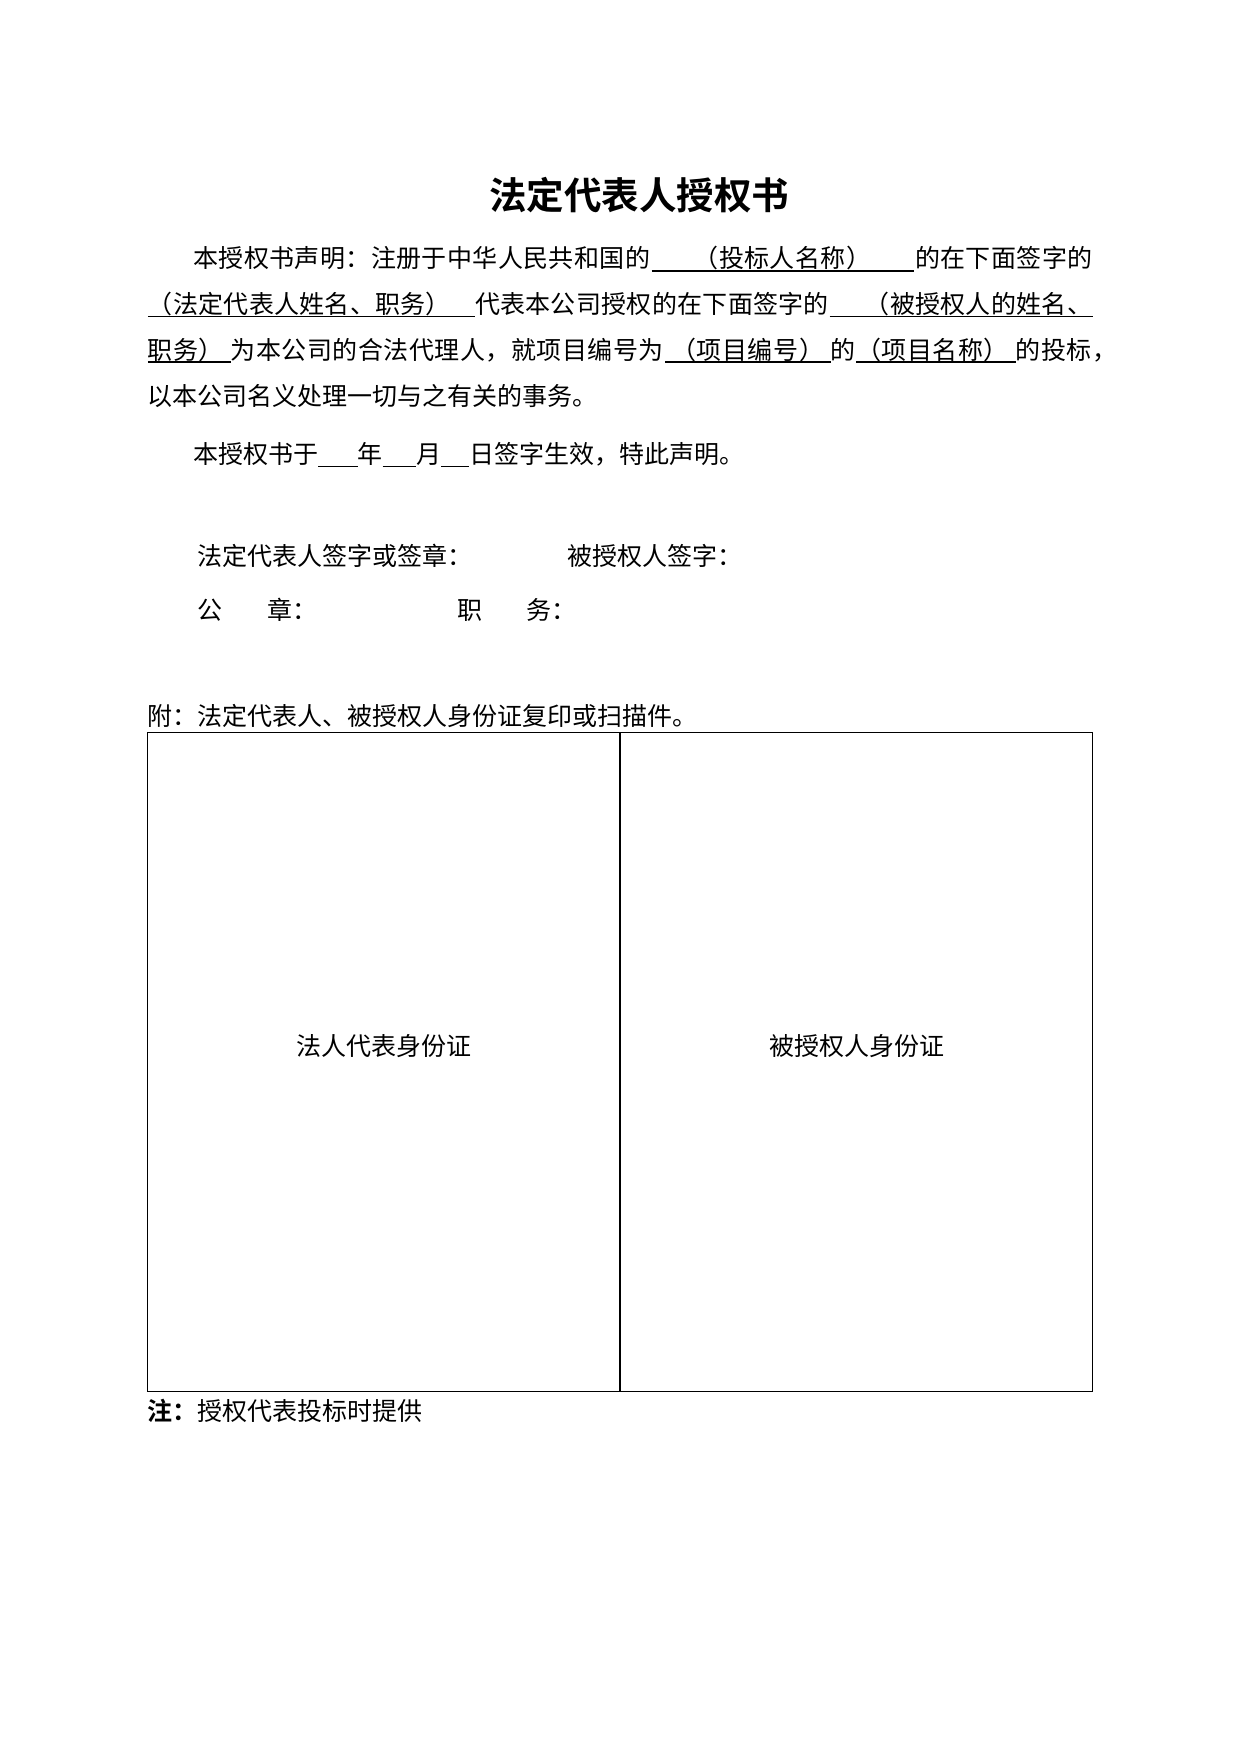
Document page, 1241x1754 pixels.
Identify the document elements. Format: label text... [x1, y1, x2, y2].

text 附：法定代表人、被授权人身份证复印或扫描件。 [148, 696, 1093, 732]
text 法定代表人授权书 [148, 173, 1093, 218]
table_header 被授权人身份证 [621, 733, 1092, 1391]
text 本授权书声明：注册于中华人民共和国的 （投标人名称） 的在下面签字的 （法定代表人姓名、职务） 代表本公司授权的在下面签字的 （被授权人的姓名、职务） 为本公司的合法代理人，就项目编号为 （项目编号） 的（项目名称） 的投标，以本公司名义处理一切与之有关的事务。 [148, 231, 1093, 414]
text 本授权书于 年 月 日签字生效，特此声明。 [148, 427, 1093, 473]
text 注：授权代表投标时提供 [148, 1392, 1093, 1428]
table_header 法人代表身份证 [148, 733, 619, 1391]
text 公 章： 职 务： [148, 591, 1093, 627]
text 法定代表人签字或签章： 被授权人签字： [148, 536, 1093, 572]
